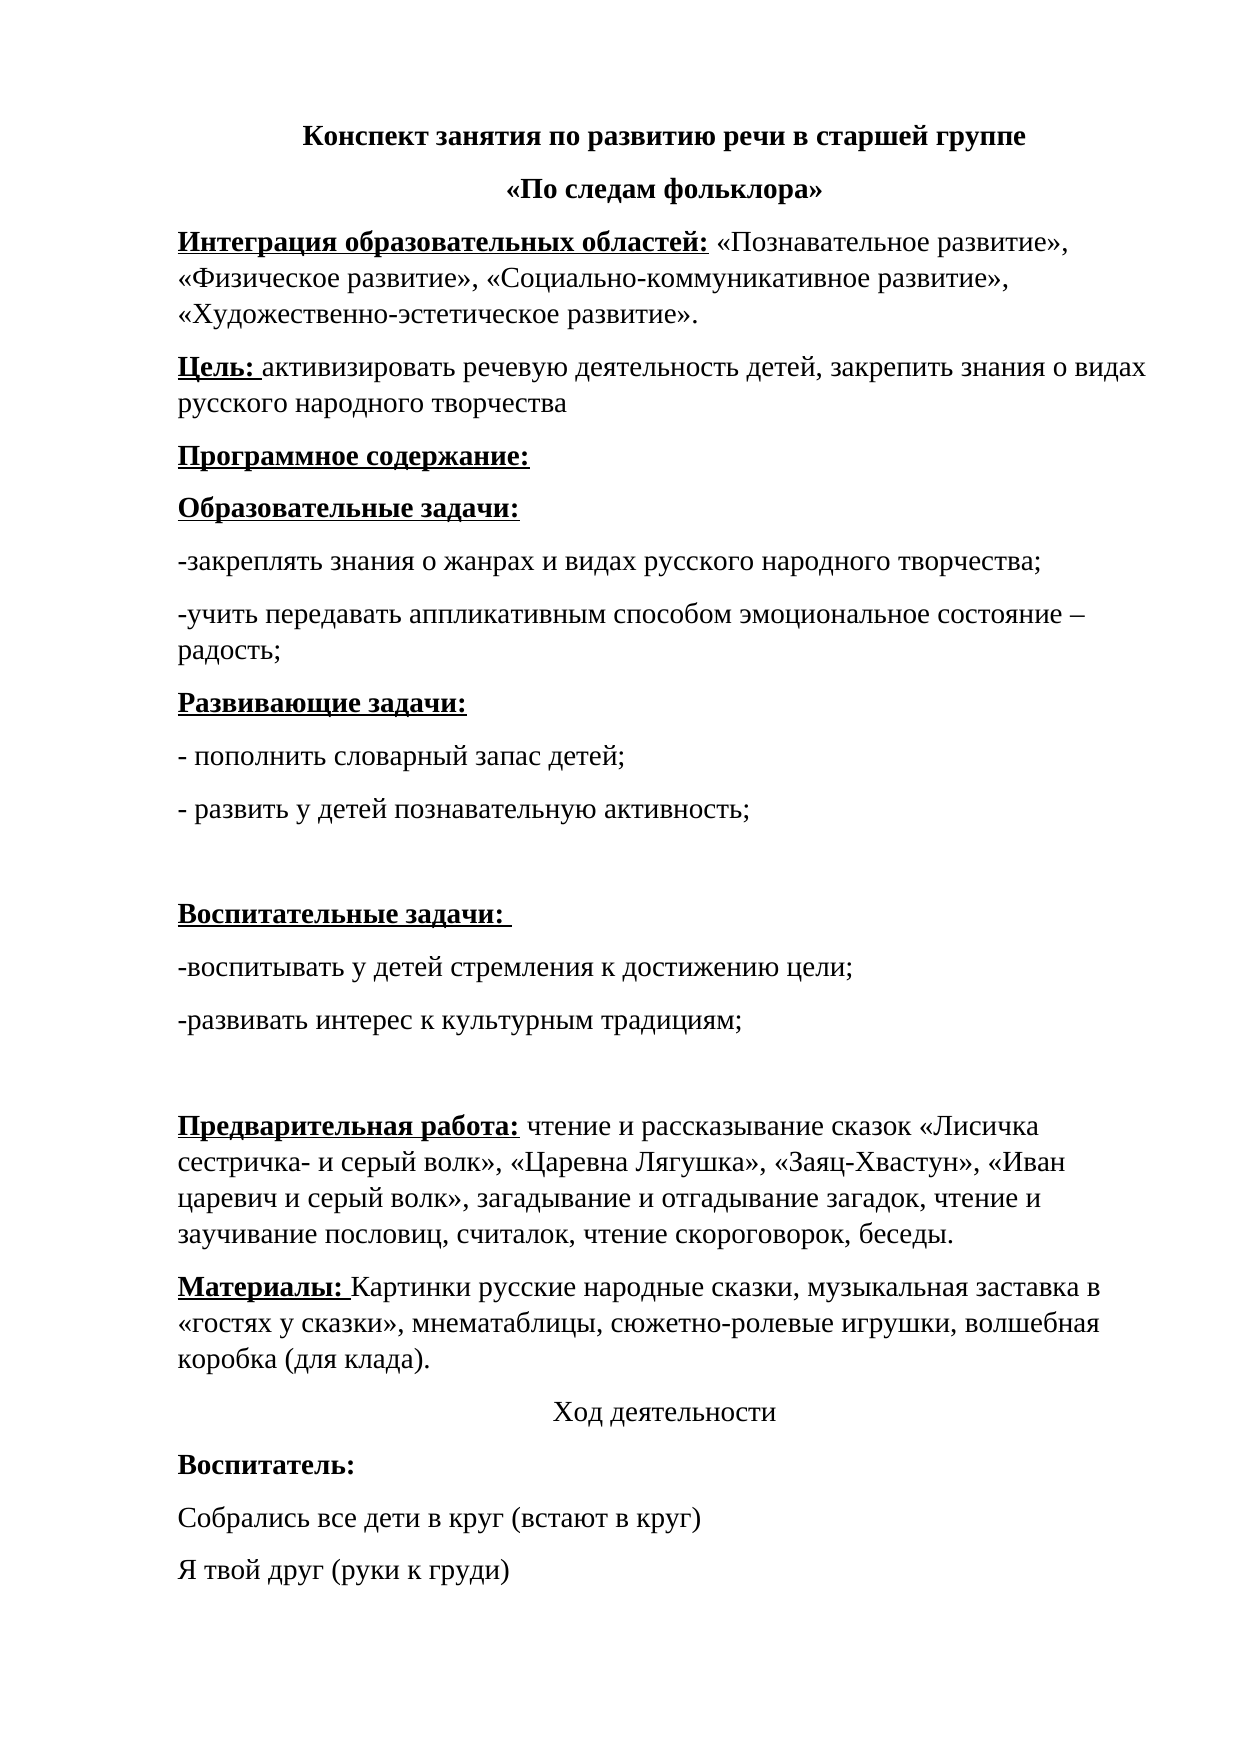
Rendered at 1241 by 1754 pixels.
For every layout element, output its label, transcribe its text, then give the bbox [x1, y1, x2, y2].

text Цель: активизировать речевую деятельность детей, закрепить знания о видах русского народного творчества [177, 349, 1152, 418]
text Интеграция образовательных областей: «Познавательное развитие», «Физическое развитие», «Социально-коммуникативное развитие», «Художественно-эстетическое развитие». [177, 224, 1152, 329]
text Воспитатель: [177, 1447, 1152, 1480]
text Программное содержание: [177, 438, 1152, 471]
text Ход деятельности [177, 1394, 1152, 1428]
text Я твой друг (руки к груди) [177, 1552, 1152, 1586]
text Образовательные задачи: [177, 491, 1152, 524]
text Воспитательные задачи: [177, 896, 1152, 930]
text -закреплять знания о жанрах и видах русского народного творчества; [177, 543, 1152, 577]
text - развить у детей познавательную активность; [177, 791, 1152, 824]
text Развивающие задачи: [177, 685, 1152, 719]
text -развивать интерес к культурным традициям; [177, 1002, 1152, 1036]
text Конспект занятия по развитию речи в старшей группе [177, 118, 1152, 152]
text - пополнить словарный запас детей; [177, 738, 1152, 772]
text -учить передавать аппликативным способом эмоциональное состояние – радость; [177, 596, 1152, 666]
text Материалы: Картинки русские народные сказки, музыкальная заставка в «гостях у сказки», мнематаблицы, сюжетно-ролевые игрушки, волшебная коробка (для клада). [177, 1269, 1152, 1375]
text «По следам фольклора» [177, 171, 1152, 204]
text -воспитывать у детей стремления к достижению цели; [177, 949, 1152, 983]
text Собрались все дети в круг (встают в круг) [177, 1500, 1152, 1533]
text Предварительная работа: чтение и рассказывание сказок «Лисичка сестричка- и серый волк», «Царевна Лягушка», «Заяц-Хвастун», «Иван царевич и серый волк», загадывание и отгадывание загадок, чтение и заучивание пословиц, считалок, чтение скороговорок, беседы. [177, 1108, 1152, 1250]
